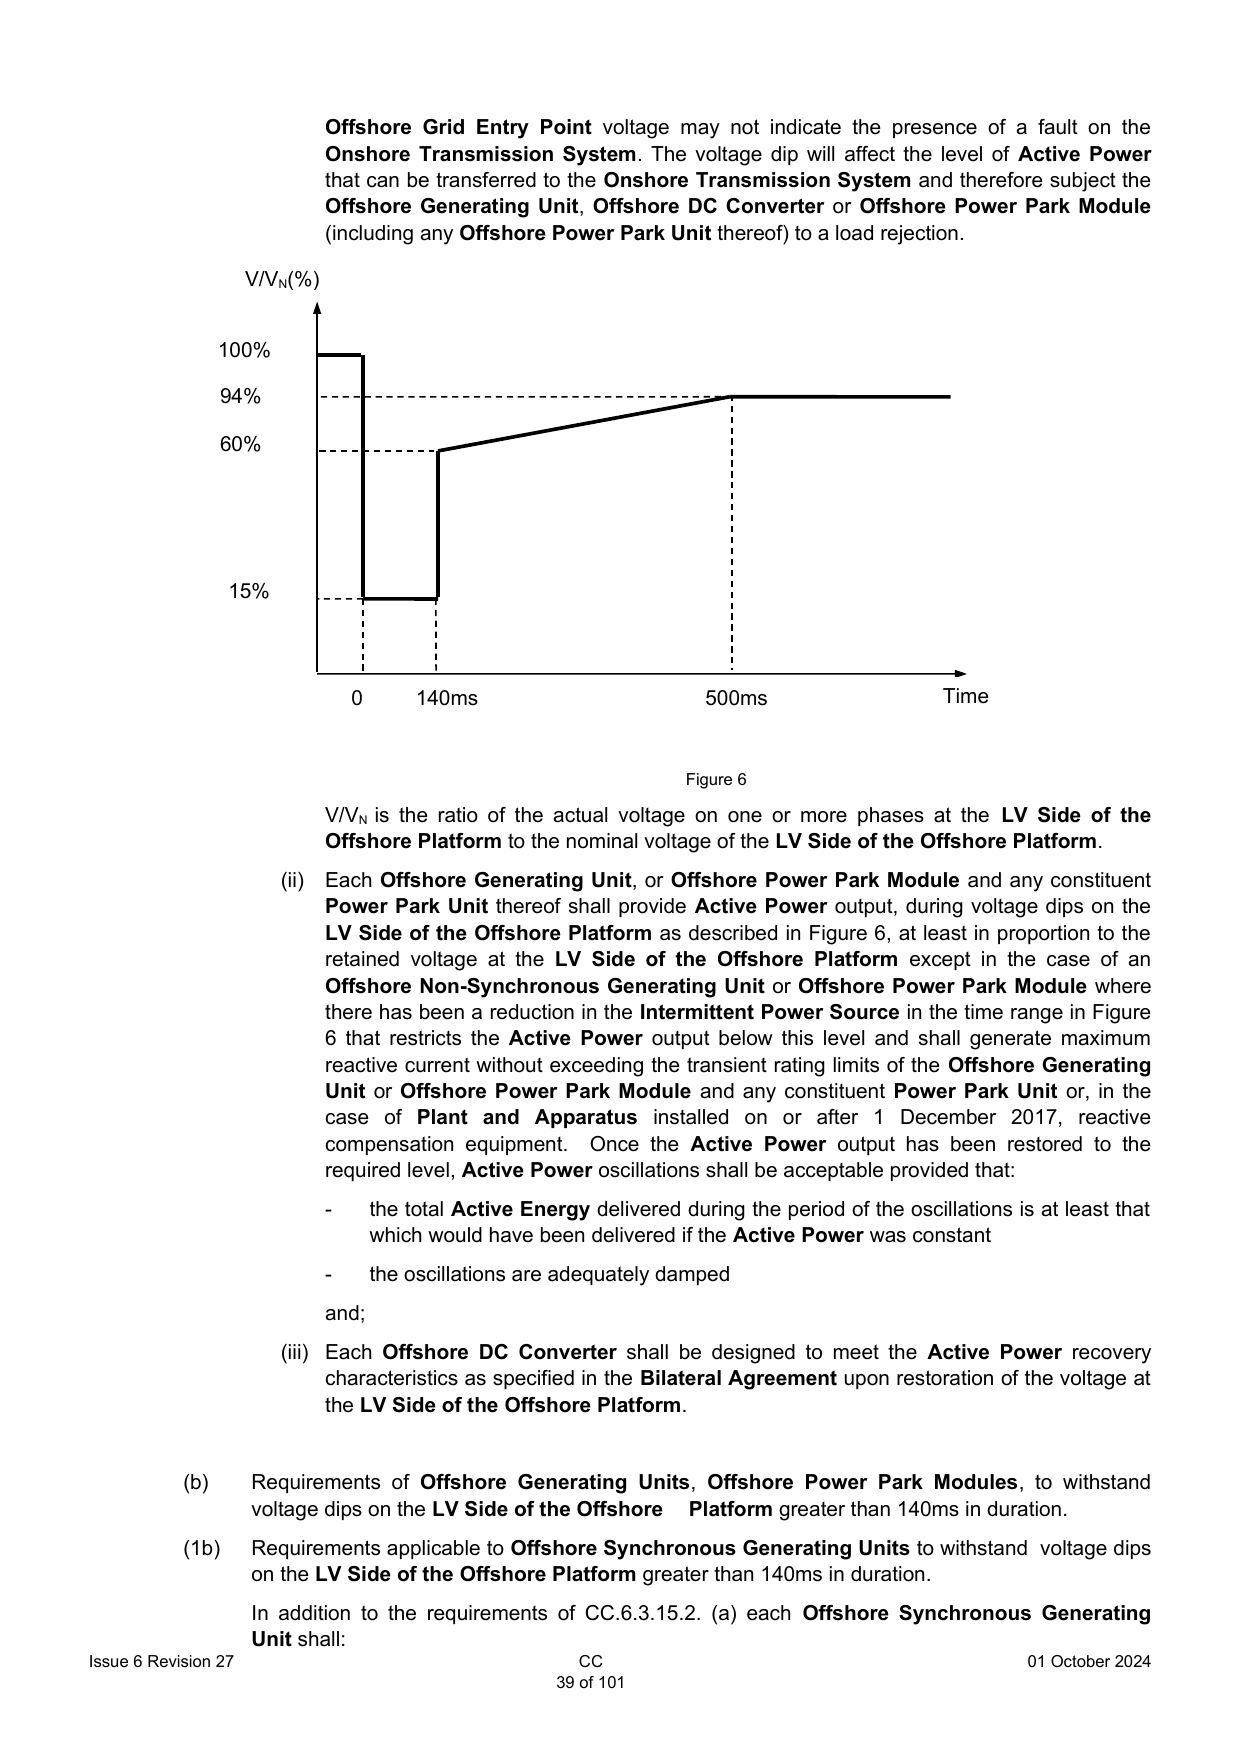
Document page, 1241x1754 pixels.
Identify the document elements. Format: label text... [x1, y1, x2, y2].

text (b) Requirements of Offshore Generating Units, Offshore Power Park Modules, to withstand voltage dips on the LV Side of the Offshore Platform greater than 140ms in duration. [177, 1470, 1152, 1520]
text - the oscillations are adequately damped [325, 1262, 1152, 1286]
text and; [325, 1301, 1152, 1325]
text (1b) Requirements applicable to Offshore Synchronous Generating Units to withstand voltage dips on the LV Side of the Offshore Platform greater than 140ms in duration. [177, 1535, 1152, 1586]
text Figure 6 [281, 769, 1152, 788]
text (iii) Each Offshore DC Converter shall be designed to meet the Active Power recovery characteristics as specified in the Bilateral Agreement upon restoration of the voltage at the LV Side of the Offshore Platform. [281, 1340, 1152, 1416]
text In addition to the requirements of CC.6.3.15.2. (a) each Offshore Synchronous Generating Unit shall: [177, 1601, 1152, 1651]
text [281, 115, 1152, 244]
text - the total Active Energy delivered during the period of the oscillations is at least that which would have been delivered if the Active Power was constant [325, 1197, 1152, 1247]
text V/VN is the ratio of the actual voltage on one or more phases at the LV Side of the Offshore Platform to the nominal voltage of the LV Side of the Offshore Platform. [281, 803, 1152, 853]
text (ii) Each Offshore Generating Unit, or Offshore Power Park Module and any constituent Power Park Unit thereof shall provide Active Power output, during voltage dips on the LV Side of the Offshore Platform as described in Figure 6, at least in proportion to the retained voltage at the LV Side of the Offshore Platform except in the case of an Offshore Non-Synchronous Generating Unit or Offshore Power Park Module where there has been a reduction in the Intermittent Power Source in the time range in Figure 6 that restricts the Active Power output below this level and shall generate maximum reactive current without exceeding the transient rating limits of the Offshore Generating Unit or Offshore Power Park Module and any constituent Power Park Unit or, in the case of Plant and Apparatus installed on or after 1 December 2017, reactive compensation equipment. Once the Active Power output has been restored to the required level, Active Power oscillations shall be acceptable provided that: [281, 868, 1152, 1182]
